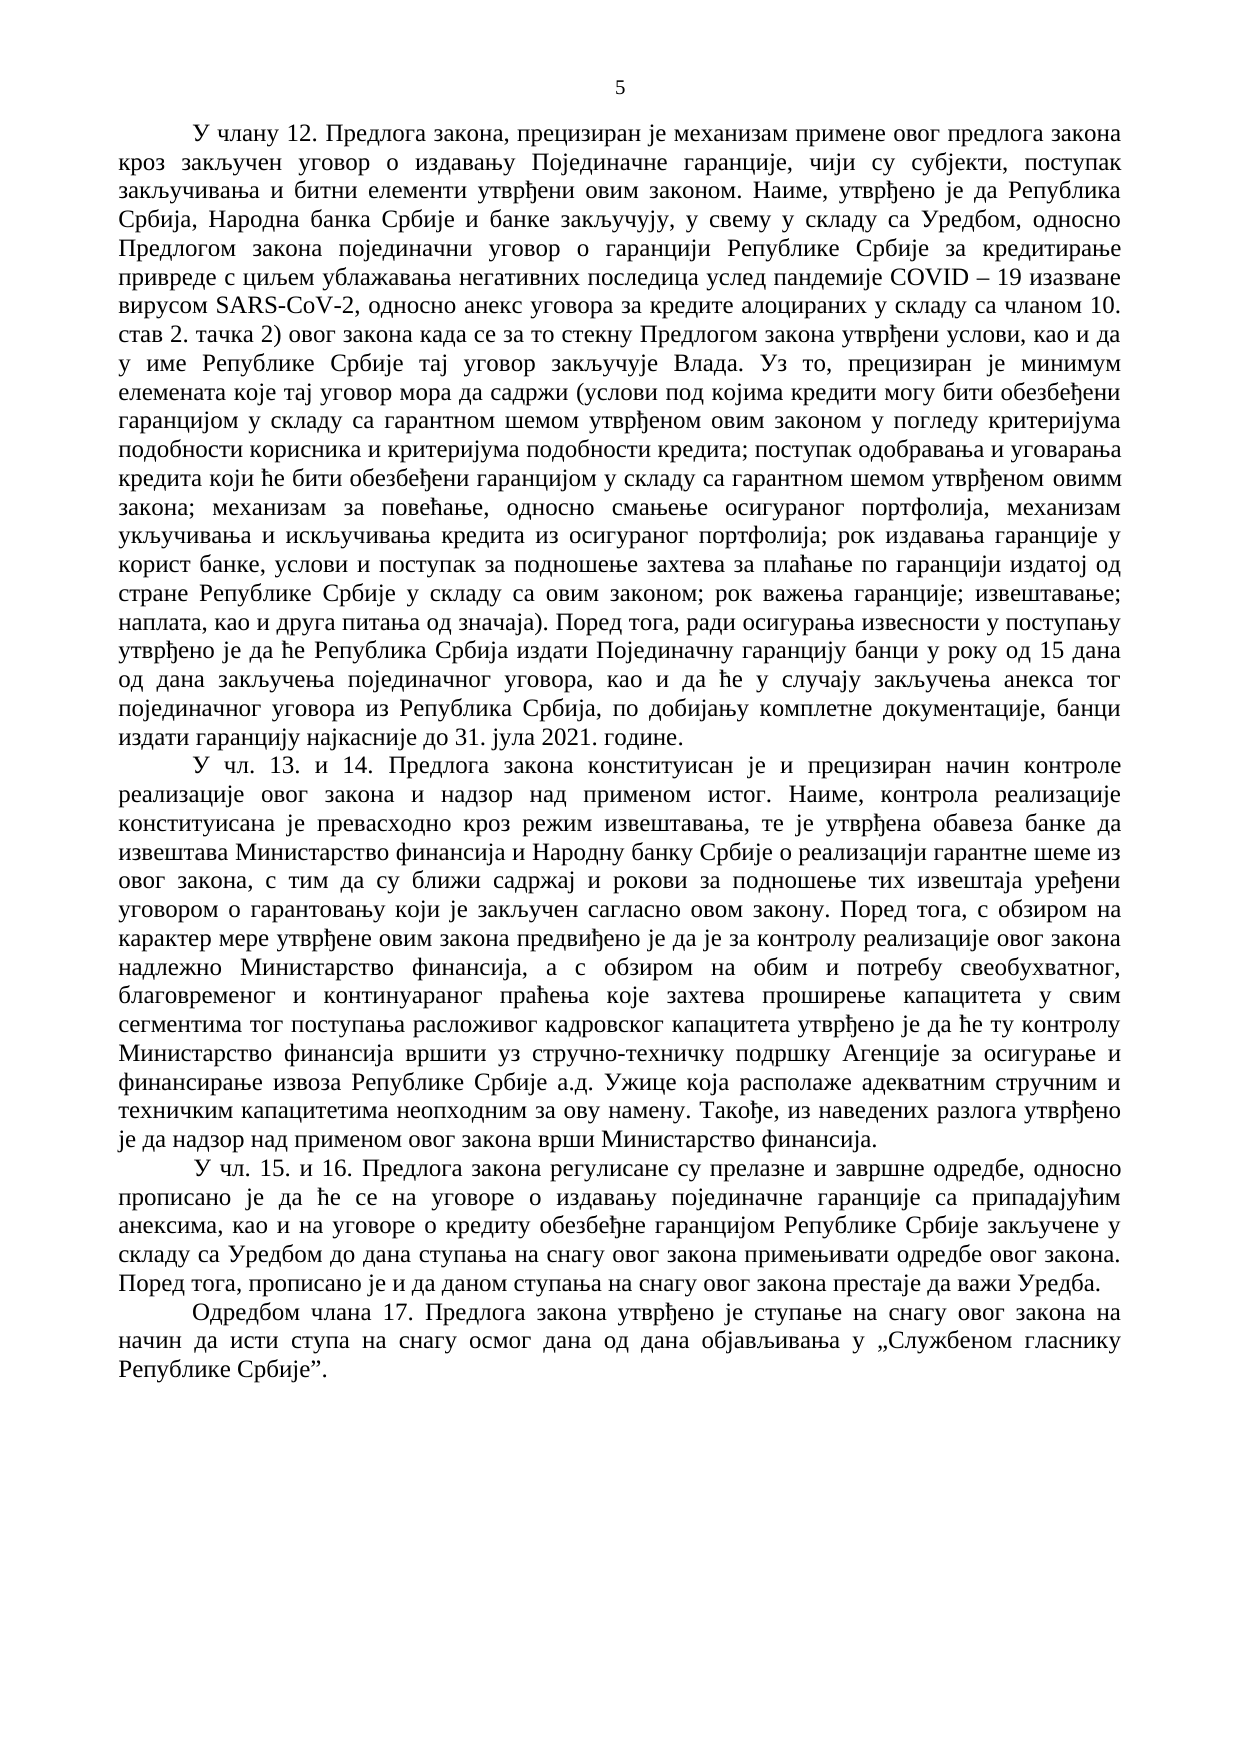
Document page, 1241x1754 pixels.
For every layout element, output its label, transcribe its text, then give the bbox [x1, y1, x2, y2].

text У чл. 15. и 16. Предлога закона регулисане су прелазне и завршне одредбе, односно прописано је да ће се на уговоре о издавању појединачне гаранције са припадајућим анексима, као и на уговоре о кредиту обезбеђне гаранцијом Републике Србије закључене у складу са Уредбом до дана ступања на снагу овог закона примењивати одредбе овог закона. Поред тога, прописано је и да даном ступања на снагу овог закона престаје да важи Уредба. [118, 1153, 1122, 1297]
text У чл. 13. и 14. Предлога закона конституисан је и прецизиран начин контроле реализације овог закона и надзор над применом истог. Наиме, контрола реализације конституисана је превасходно кроз режим извештавања, те је утврђена обавеза банке да извештава Министарство финансија и Народну банку Србије о реализацији гарантне шеме из овог закона, с тим да су ближи садржај и рокови за подношење тих извештаја уређени уговором о гарантовању који је закључен сагласно овом закону. Поред тога, с обзиром на карактер мере утврђене овим закона предвиђено је да је за контролу реализације овог закона надлежно Министарство финансија, а с обзиром на обим и потребу свеобухватног, благовременог и континуараног праћења које захтева проширење капацитета у свим сегментима тог поступања расложивог кадровског капацитета утврђено је да ће ту контролу Министарство финансија вршити уз стручно-техничку подршку Агенције за осигурање и финансирање извоза Републике Србије а.д. Ужице која располаже адекватним стручним и техничким капацитетима неопходним за ову намену. Такође, из наведених разлога утврђено је да надзор над применом овог закона врши Министарство финансија. [118, 751, 1122, 1153]
text Одредбом члана 17. Предлога закона утврђено је ступање на снагу овог закона на начин да исти ступа на снагу осмог дана од дана објављивања у „Службеном гласнику Републике Србије”. [118, 1297, 1122, 1383]
text У члану 12. Предлога закона, прецизиран је механизам примене овог предлога закона кроз закључен уговор о издавању Појединачне гаранције, чији су субјекти, поступак закључивања и битни елементи утврђени овим законом. Наиме, утврђено је да Република Србија, Народна банка Србије и банке закључују, у свему у складу са Уредбом, односно Предлогом закона појединачни уговор о гаранцији Републике Србије за кредитирање привреде с циљем ублажавања негативних последица услед пандемије COVID – 19 изазване вирусом SARS-CoV-2, односно анекс уговора за кредите алоцираних у складу са чланом 10. став 2. тачка 2) овог закона када се за то стекну Предлогом закона утврђени услови, као и да у име Републике Србије тај уговор закључује Влада. Уз то, прецизиран је минимум елемената које тај уговор мора да садржи (услови под којима кредити могу бити обезбеђени гаранцијом у складу са гарантном шемом утврђеном овим законом у погледу критеријума подобности корисника и критеријума подобности кредита; поступак одобравања и уговарања кредита који ће бити обезбеђени гаранцијом у складу са гарантном шемом утврђеном овимм закона; механизам за повећање, односно смањење осигураног портфолија, механизам укључивања и искључивања кредита из осигураног портфолија; рок издавања гаранције у корист банке, услови и поступак за подношење захтева за плаћање по гаранцији издатој од стране Републике Србије у складу са овим законом; рок важења гаранције; извештавање; наплата, као и друга питања од значаја). Поред тога, ради осигурања извесности у поступању утврђено је да ће Република Србија издати Појединачну гаранцију банци у року од 15 дана од дана закључења појединачног уговора, као и да ће у случају закључења анекса тог појединачног уговора из Република Србија, по добијању комплетне документације, банци издати гаранцију најкасније до 31. јула 2021. године. [118, 118, 1122, 751]
